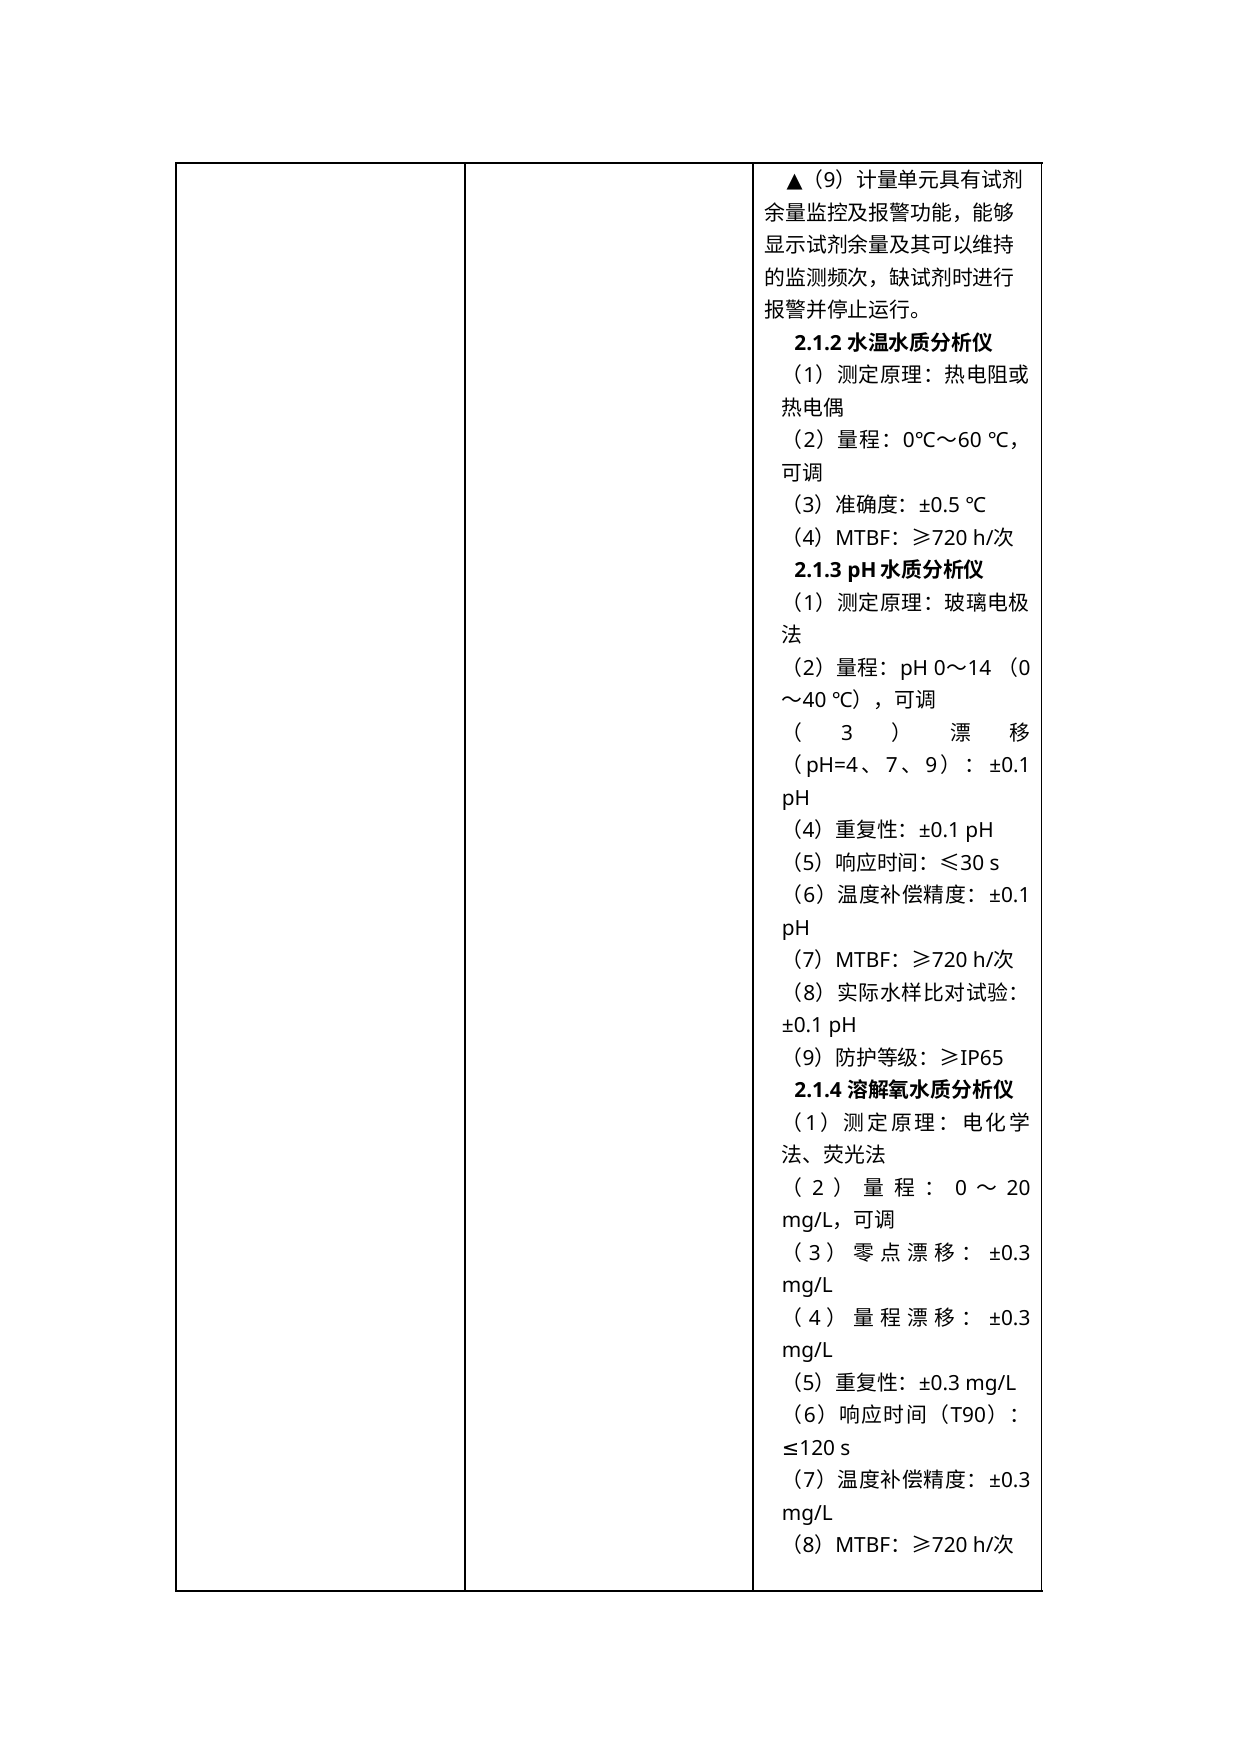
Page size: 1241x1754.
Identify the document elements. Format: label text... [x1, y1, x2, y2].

table_cell 1 [177, 164, 464, 1590]
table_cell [754, 164, 1041, 1590]
table_cell [466, 164, 752, 1590]
